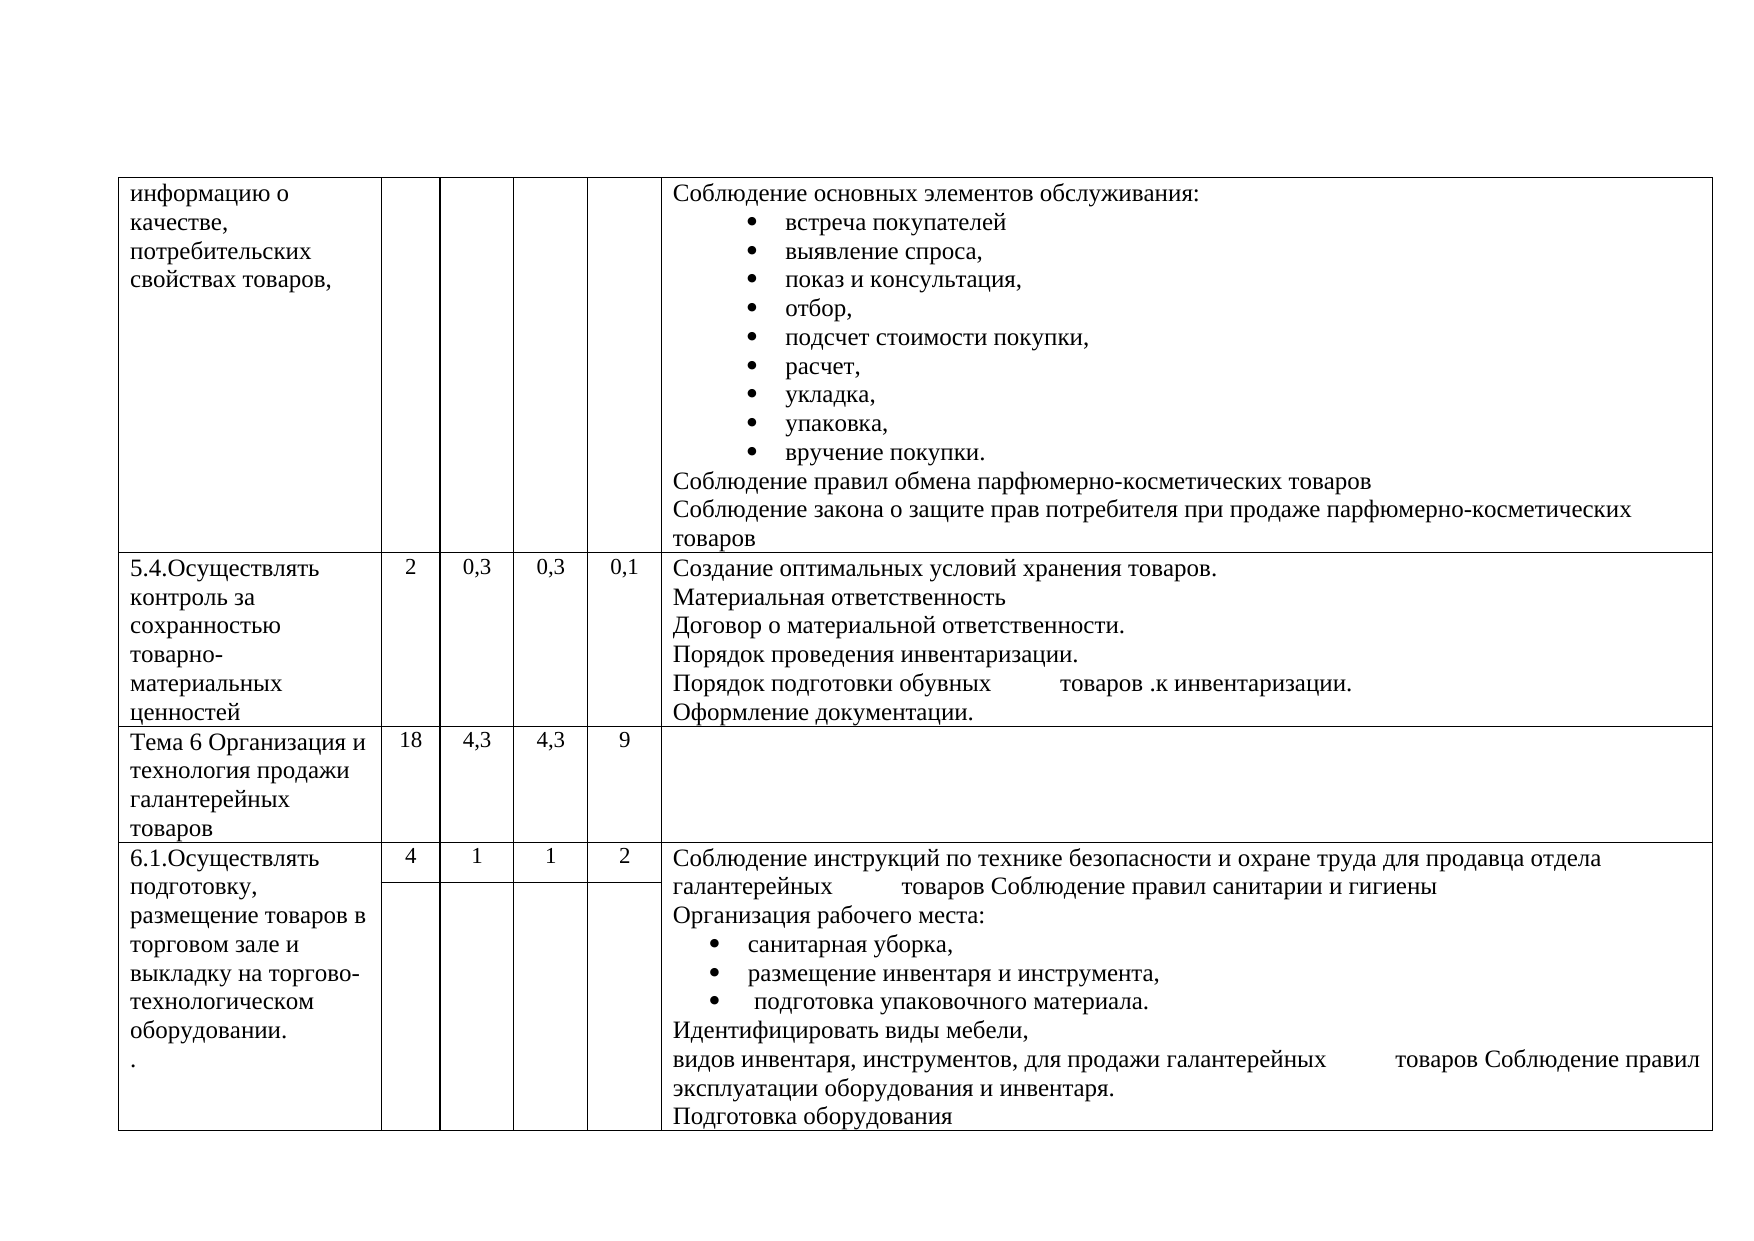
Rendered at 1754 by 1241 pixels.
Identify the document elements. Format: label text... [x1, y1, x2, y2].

table_cell Соблюдение инструкций по технике безопасности и охране труда для продавца отдела галантерейных товаров Соблюдение правил санитарии и гигиены Организация рабочего места: санитарная уборка, размещение инвентаря и инструмента, подготовка упаковочного материала. Идентифицировать виды мебели, видов инвентаря, инструментов, для продажи галантерейных товаров Соблюдение правил эксплуатации оборудования и инвентаря. Подготовка оборудования к работе Соблюдение правил клеймения инвентаря и инструментов. Соблюдение правил приёмки галантерейных товаров по количеству и качеству. расшифровка реквизитов сопроводительных документов. проверка соответствие поступивших товаров данным сопроводительных документов оформление результатов приемки галантерейных товаров Соблюдение правил подготовки галантерейных товаров к продаже: определение тары, расшифровка видов товарной информации распаковка, сортировка, проверка количества и качества, облагораживание (придание товарного вида) подача на рабочее место. Соблюдение основных признаков размещения и выкладки галантерейных товаров с учетом требований. Размещение рабочего запаса галантерейных товаров по группам видам группам, подгруппам, сырью сортам частоте спроса изготовителям ценам изготовителям Размещение выставочного запаса галантерейных товаров с элементами мерчандайзинга: По группам Видам Наглядности Декоративности Эстетичности Овладение способами выкладки галантерейных товаров Стопами Рядами, Горизонтальная Вертикальная Комбинированная Оформление ценника. Оформление POS-материалов на галантерейные товары [662, 843, 1712, 1130]
table_cell 4 [588, 178, 661, 552]
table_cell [662, 178, 1712, 552]
table_cell 0,1 [588, 553, 661, 726]
table_cell [514, 883, 587, 1130]
table_cell 2 [588, 843, 661, 882]
table_cell 4 [382, 843, 439, 882]
table_cell 2 [441, 178, 513, 552]
table_cell [588, 883, 661, 1130]
table_cell 2 [514, 178, 587, 552]
table_cell [441, 883, 513, 1130]
table_cell 6.1.Осуществлять подготовку, размещение товаров в торговом зале и выкладку на торгово-технологическом оборудовании. . [119, 843, 381, 1130]
table_cell [382, 883, 439, 1130]
table_cell [662, 727, 1712, 842]
table_cell 1 [514, 843, 587, 882]
table_cell 9 [588, 727, 661, 842]
table_cell 4,3 [514, 727, 587, 842]
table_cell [119, 178, 381, 552]
table_cell 1 [441, 843, 513, 882]
table_cell 8 [382, 178, 439, 552]
table_cell Создание оптимальных условий хранения товаров. Материальная ответственность Договор о материальной ответственности. Порядок проведения инвентаризации. Порядок подготовки обувных товаров .к инвентаризации. Оформление документации. [662, 553, 1712, 726]
table_cell 2 [382, 553, 439, 726]
table_cell Тема 6 Организация и технология продажи галантерейных товаров [119, 727, 381, 842]
table_cell 4,3 [441, 727, 513, 842]
table_cell 0,3 [441, 553, 513, 726]
table_cell 18 [382, 727, 439, 842]
table_cell 0,3 [514, 553, 587, 726]
table_cell 5.4.Осуществлять контроль за сохранностью товарно-материальных ценностей [119, 553, 381, 726]
